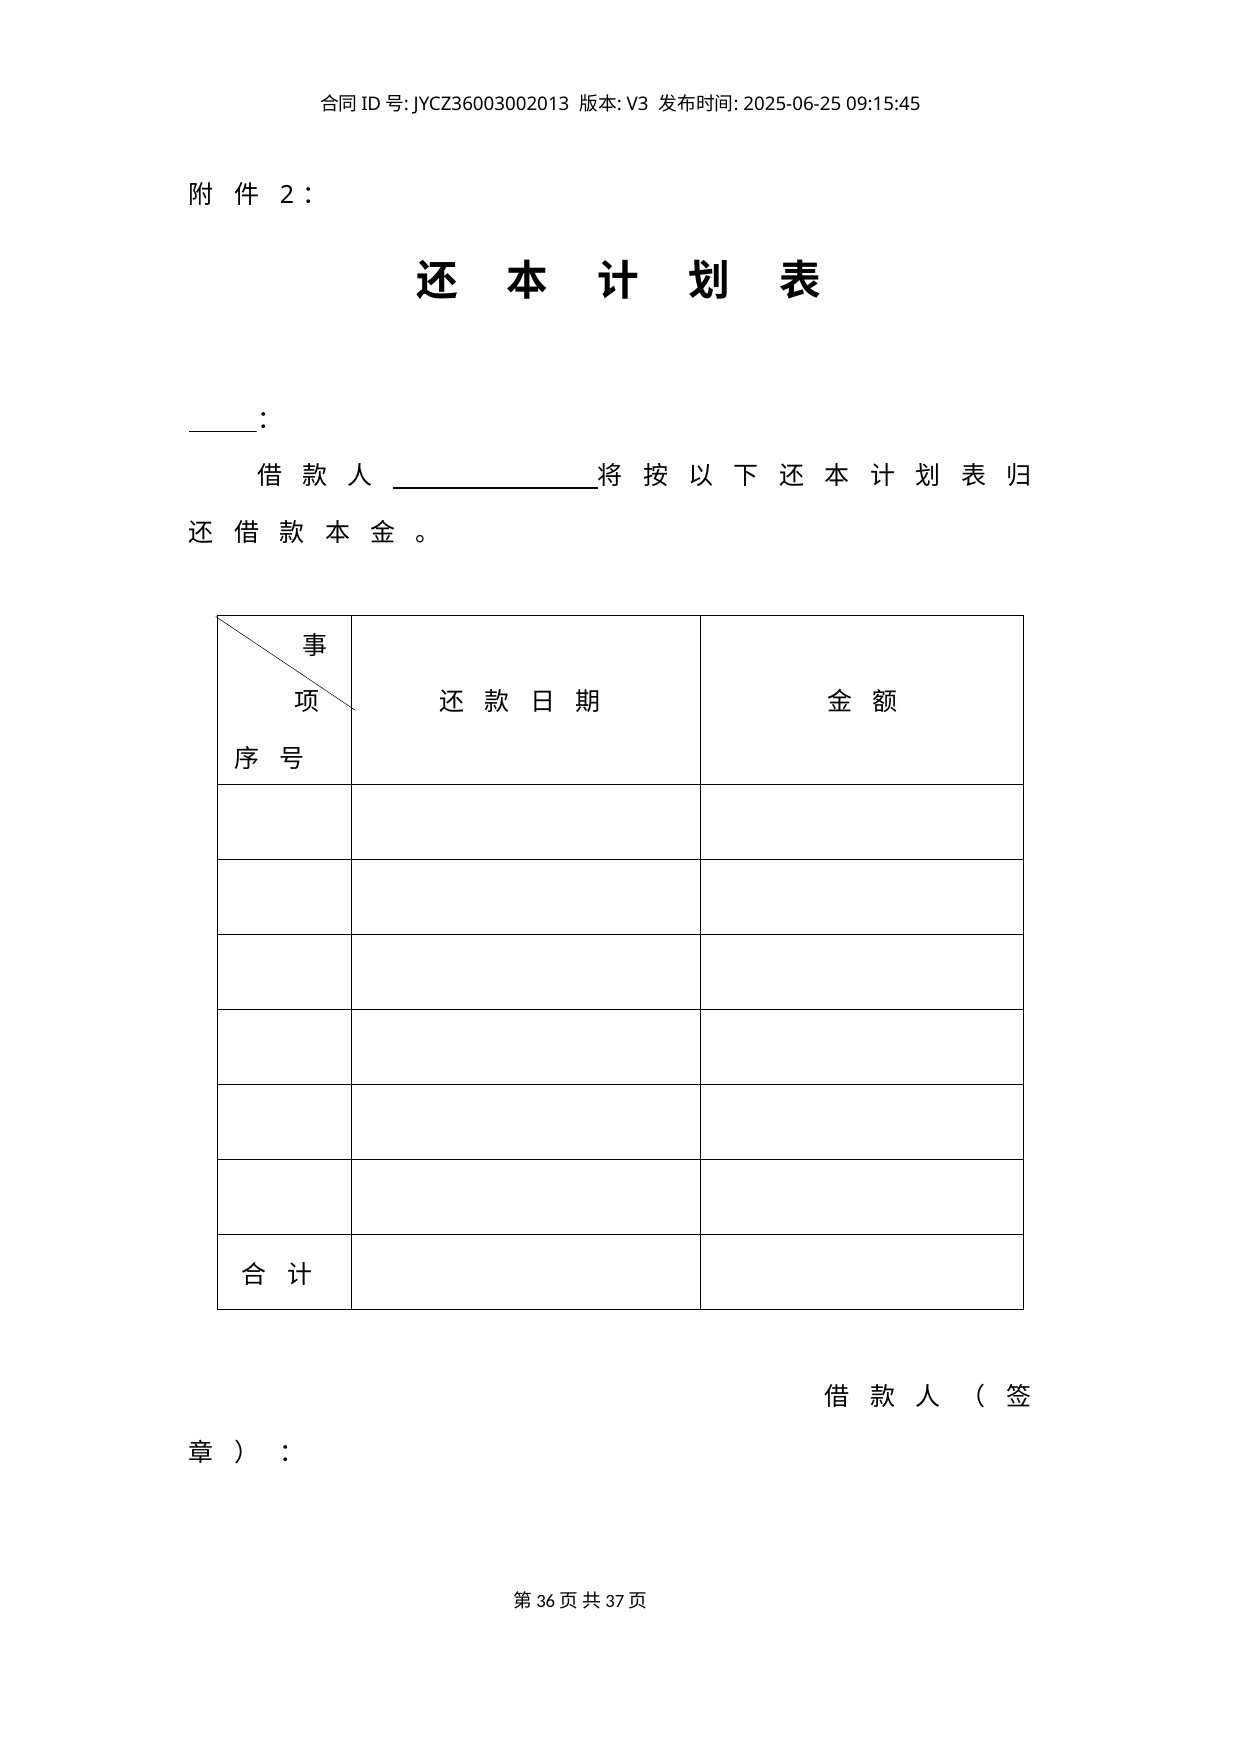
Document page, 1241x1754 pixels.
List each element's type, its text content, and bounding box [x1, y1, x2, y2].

table_cell [701, 860, 1023, 934]
table_cell [352, 1085, 700, 1159]
table_cell [352, 1235, 700, 1309]
table_cell [352, 785, 700, 859]
table_cell [218, 1085, 351, 1159]
text 还 本 计 划 表 [189, 221, 1052, 333]
table_header 还款日期 [352, 616, 700, 784]
table_cell 合计 [218, 1235, 351, 1309]
table_header 事项 序号 [218, 620, 351, 784]
table_cell [352, 860, 700, 934]
table_cell [218, 860, 351, 934]
table_cell [701, 785, 1023, 859]
table_cell [701, 1160, 1023, 1234]
table_cell [701, 1235, 1023, 1309]
text 附件2： [189, 164, 1052, 221]
table_header 事项 序号 [218, 616, 351, 706]
table_cell [218, 1010, 351, 1084]
text ： [189, 389, 1052, 446]
table_cell [218, 1160, 351, 1234]
table_header 金额 [701, 616, 1023, 784]
table_cell [352, 1010, 700, 1084]
table_cell [701, 1085, 1023, 1159]
text 借款人 将按以下还本计划表归还借款本金。 [189, 446, 1052, 558]
table_cell [701, 1010, 1023, 1084]
table_cell [352, 935, 700, 1009]
table_cell [218, 935, 351, 1009]
table_cell [352, 1160, 700, 1234]
text 借款人（签章）： [189, 1367, 1052, 1479]
table_cell [218, 785, 351, 859]
table_cell [701, 935, 1023, 1009]
